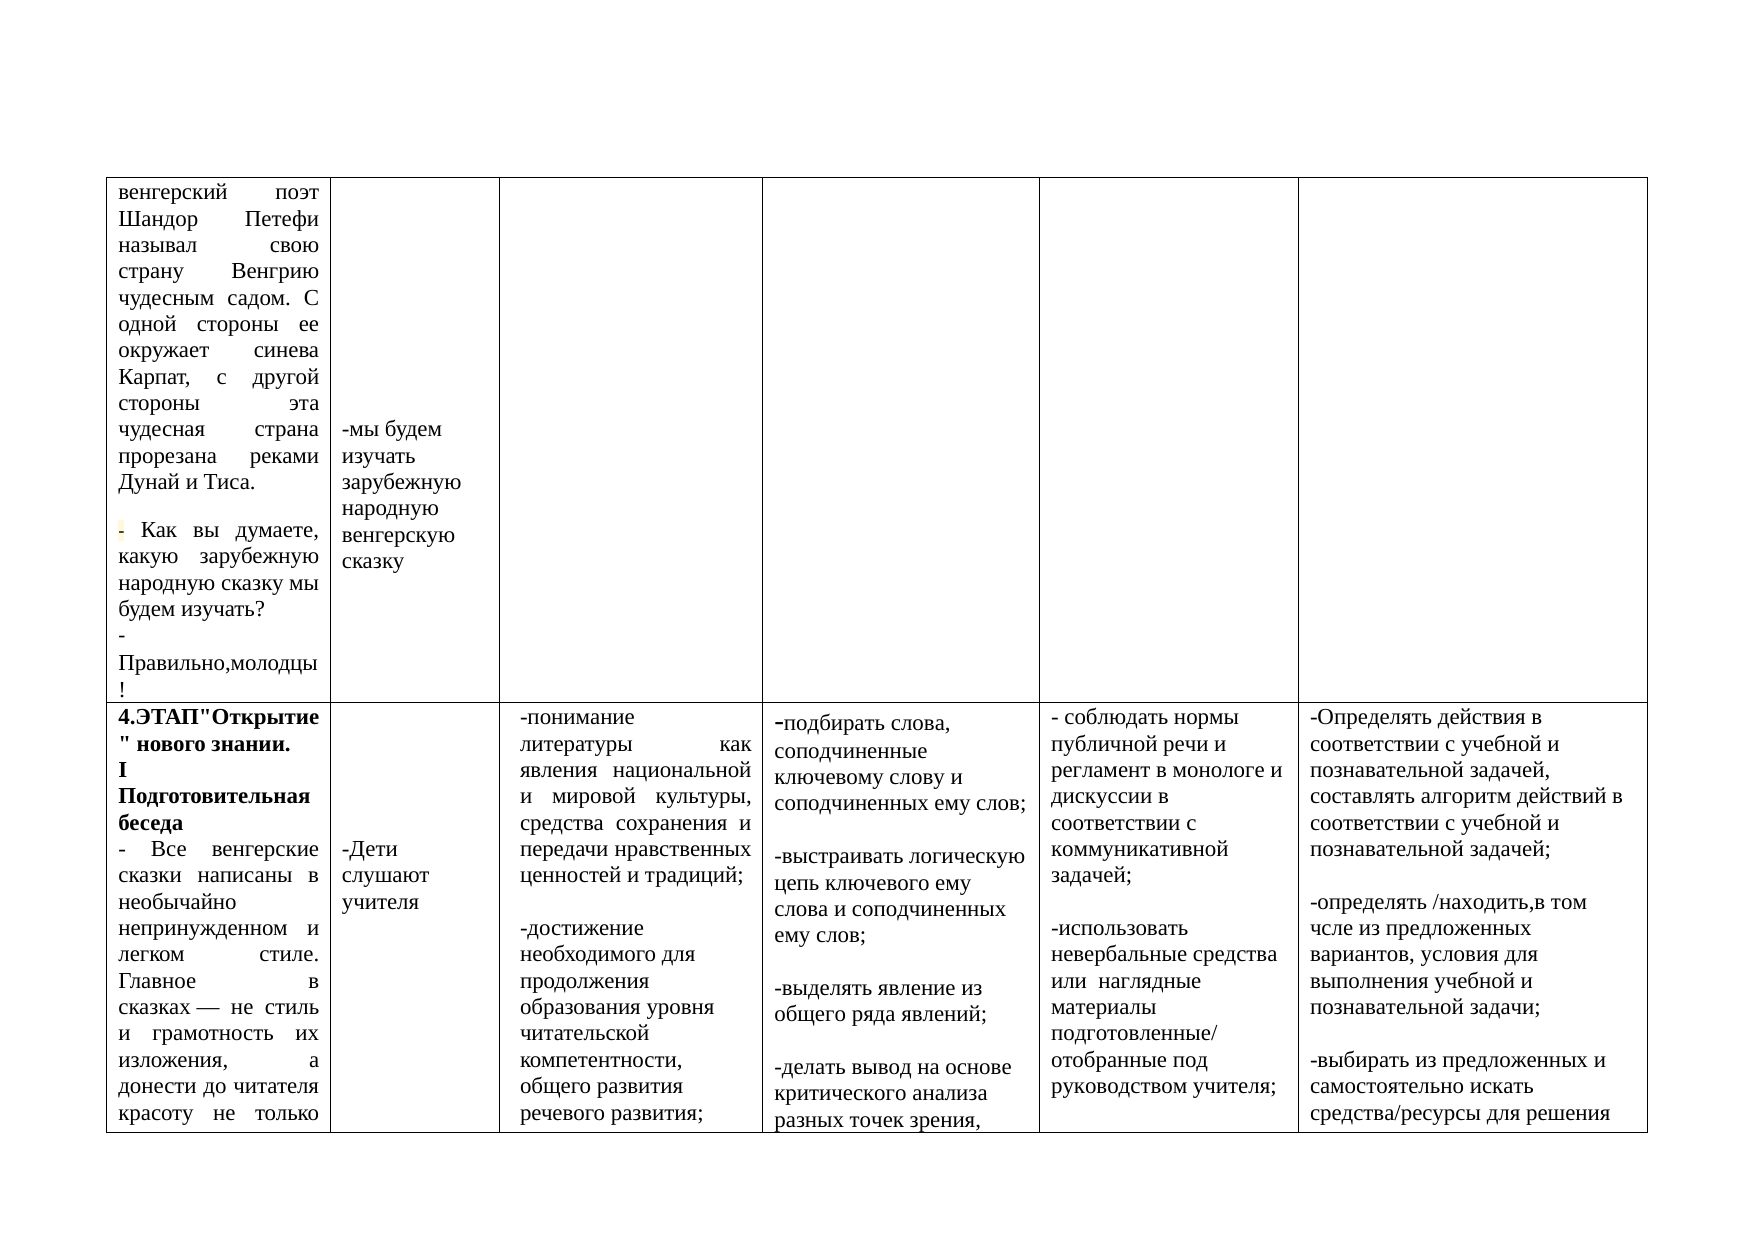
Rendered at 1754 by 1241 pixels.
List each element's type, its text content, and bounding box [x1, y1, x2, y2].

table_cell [107, 178, 330, 702]
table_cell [1299, 703, 1647, 1132]
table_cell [1299, 178, 1647, 702]
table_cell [500, 178, 762, 702]
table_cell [1040, 703, 1298, 1132]
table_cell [763, 703, 1039, 1132]
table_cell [763, 178, 1039, 702]
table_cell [331, 703, 499, 1132]
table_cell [500, 703, 762, 1132]
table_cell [1040, 178, 1298, 702]
